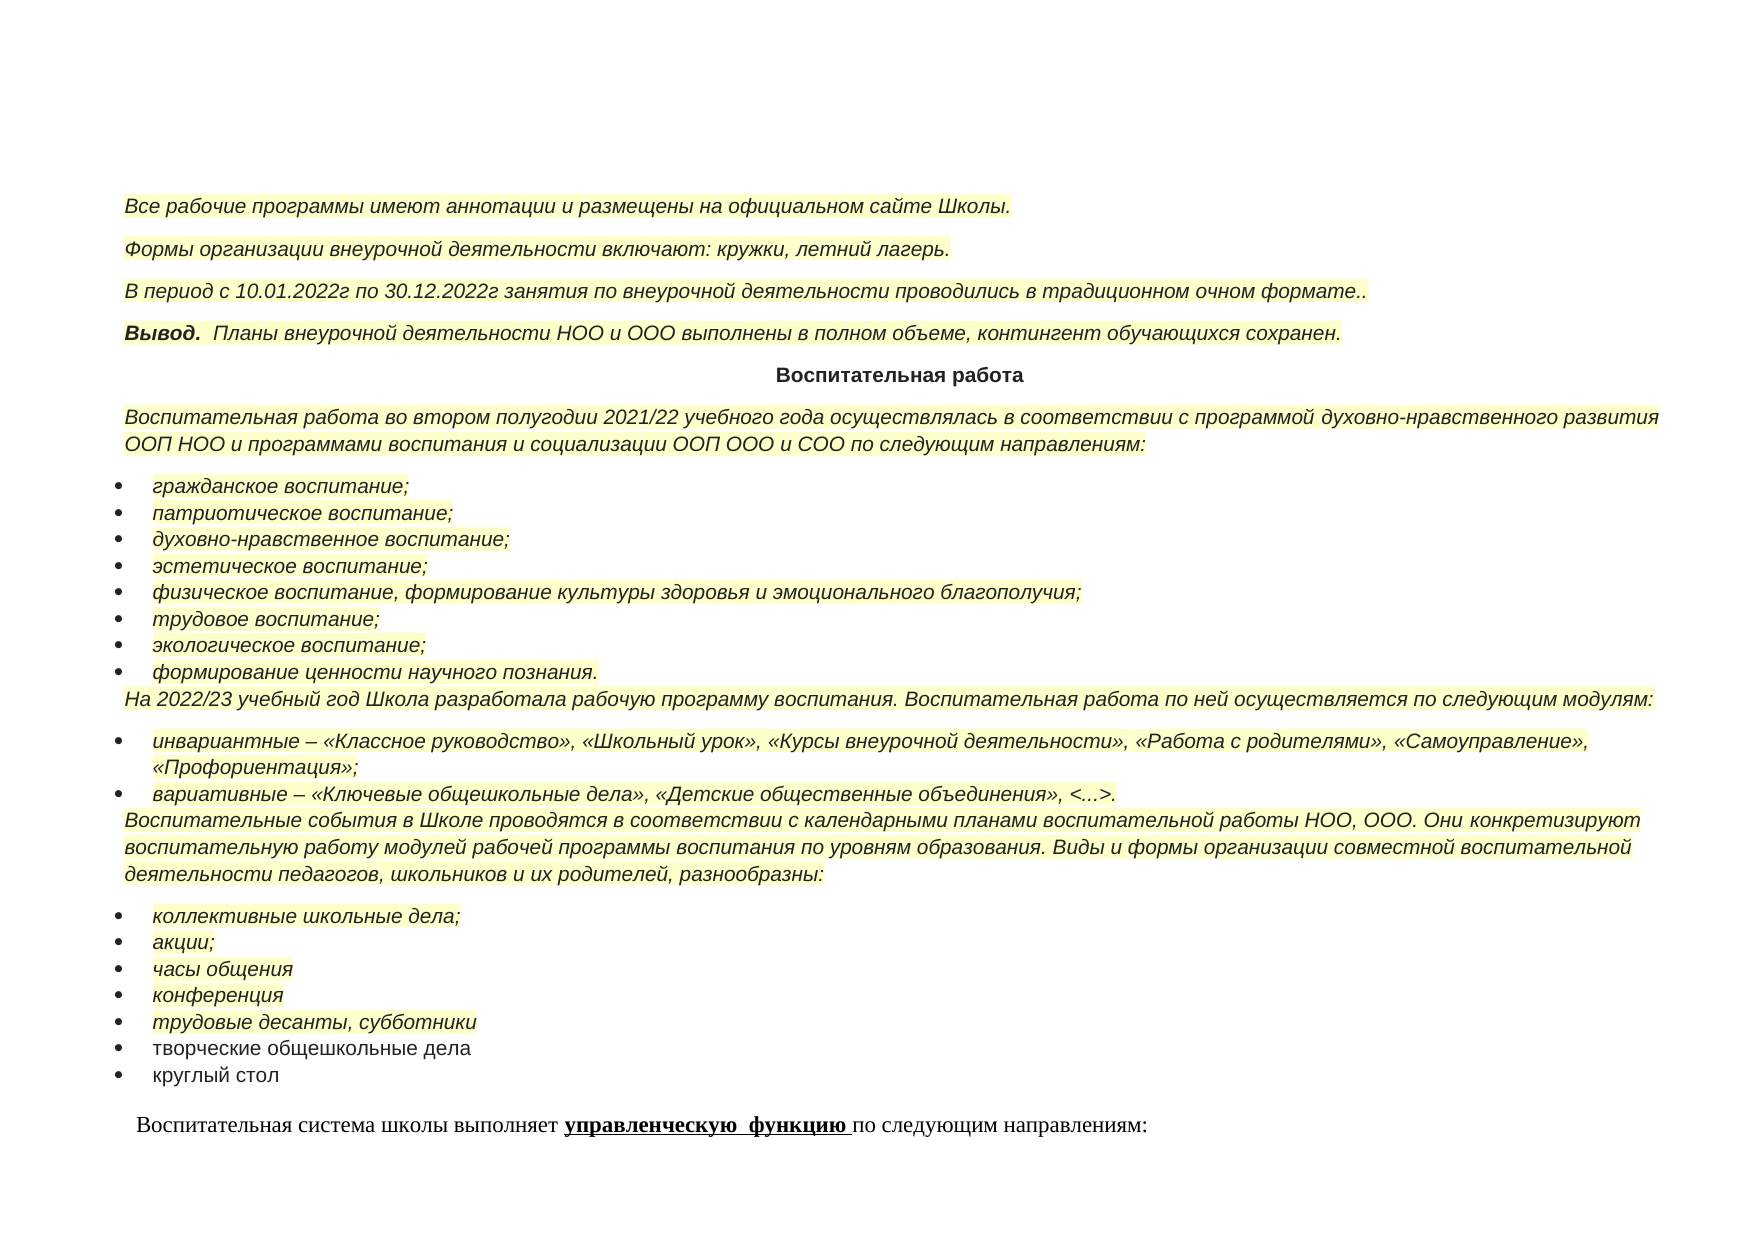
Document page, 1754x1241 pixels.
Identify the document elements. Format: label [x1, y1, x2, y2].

table_header [117, 177, 1683, 1152]
